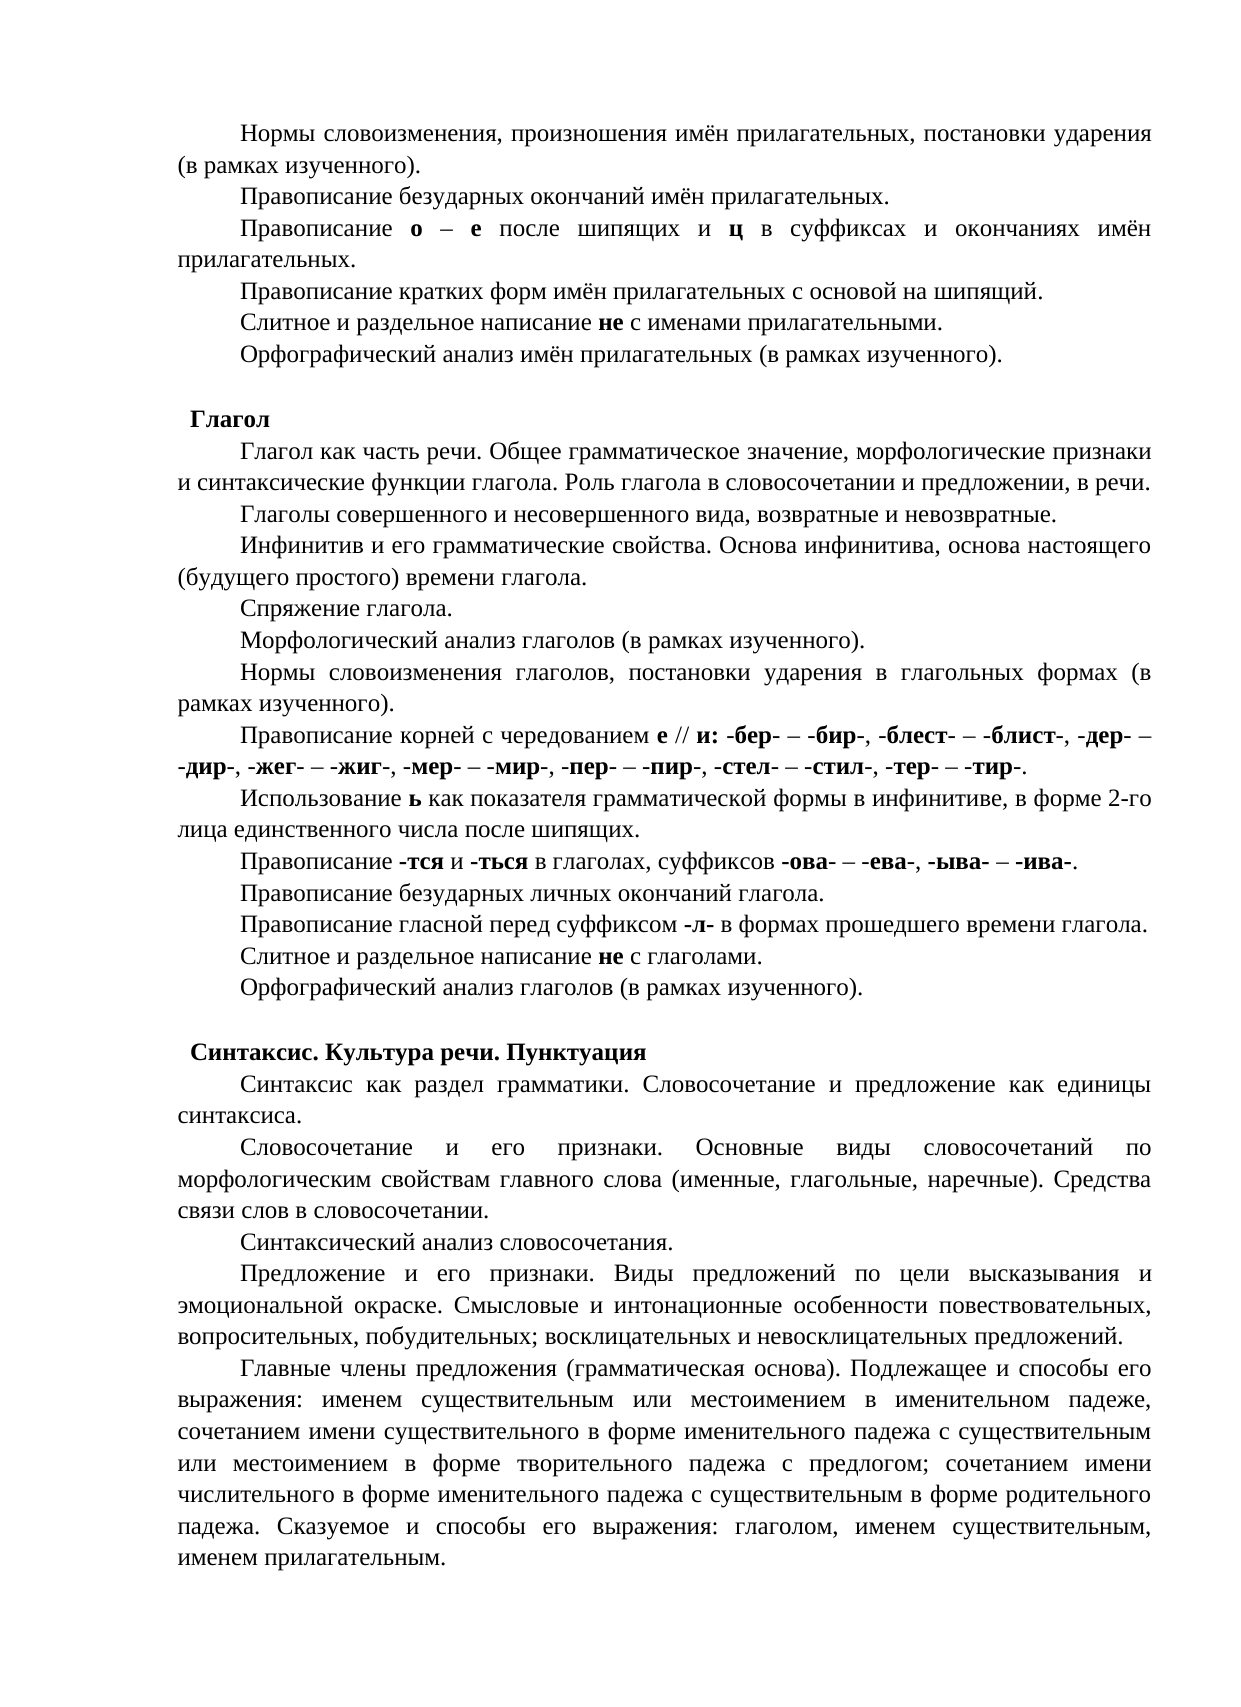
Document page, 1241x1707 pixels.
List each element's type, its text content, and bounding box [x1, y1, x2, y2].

text Орфографический анализ глаголов (в рамках изученного). [177, 972, 1152, 1001]
text Словосочетание и его признаки. Основные виды словосочетаний по морфологическим свойствам главного слова (именные, глагольные, наречные). Средства связи слов в словосочетании. [177, 1132, 1152, 1224]
text Спряжение глагола. [177, 593, 1152, 622]
text Правописание корней с чередованием е // и: -бер- – -бир-, -блест- – -блист-, -дер- – -дир-, -жег- – -жиг-, -мер- – -мир-, -пер- – -пир-, -стел- – -стил-, -тер- – -тир-. [177, 720, 1152, 780]
text Правописание гласной перед суффиксом -л- в формах прошедшего времени глагола. [177, 909, 1152, 938]
text Нормы словоизменения глаголов, постановки ударения в глагольных формах (в рамках изученного). [177, 657, 1152, 717]
text Нормы словоизменения, произношения имён прилагательных, постановки ударения (в рамках изученного). [177, 118, 1152, 178]
text Предложение и его признаки. Виды предложений по цели высказывания и эмоциональной окраске. Смысловые и интонационные особенности повествовательных, вопросительных, побудительных; восклицательных и невосклицательных предложений. [177, 1258, 1152, 1350]
text Орфографический анализ имён прилагательных (в рамках изученного). [177, 339, 1152, 368]
text Главные члены предложения (грамматическая основа). Подлежащее и способы его выражения: именем существительным или местоимением в именительном падеже, сочетанием имени существительного в форме именительного падежа с существительным или местоимением в форме творительного падежа с предлогом; сочетанием имени числительного в форме именительного падежа с существительным в форме родительного падежа. Сказуемое и способы его выражения: глаголом, именем существительным, именем прилагательным. [177, 1353, 1152, 1571]
text Правописание о – е после шипящих и ц в суффиксах и окончаниях имён прилагательных. [177, 213, 1152, 273]
text Правописание кратких форм имён прилагательных с основой на шипящий. [177, 276, 1152, 305]
text Глагол как часть речи. Общее грамматическое значение, морфологические признаки и синтаксические функции глагола. Роль глагола в словосочетании и предложении, в речи. [177, 436, 1152, 496]
text Синтаксис как раздел грамматики. Словосочетание и предложение как единицы синтаксиса. [177, 1069, 1152, 1129]
text Слитное и раздельное написание не с глаголами. [177, 941, 1152, 969]
text Правописание безударных личных окончаний глагола. [177, 878, 1152, 906]
text Инфинитив и его грамматические свойства. Основа инфинитива, основа настоящего (будущего простого) времени глагола. [177, 530, 1152, 591]
text Глаголы совершенного и несовершенного вида, возвратные и невозвратные. [177, 499, 1152, 528]
text Синтаксис. Культура речи. Пунктуация [190, 1037, 1152, 1066]
text Синтаксический анализ словосочетания. [177, 1227, 1152, 1256]
text Глагол [190, 404, 1152, 433]
text Правописание безударных окончаний имён прилагательных. [177, 181, 1152, 210]
text Использование ь как показателя грамматической формы в инфинитиве, в форме 2-го лица единственного числа после шипящих. [177, 783, 1152, 843]
text Слитное и раздельное написание не с именами прилагательными. [177, 307, 1152, 336]
text Морфологический анализ глаголов (в рамках изученного). [177, 625, 1152, 654]
text Правописание -тся и -ться в глаголах, суффиксов -ова- – -ева-, -ыва- – -ива-. [177, 846, 1152, 875]
